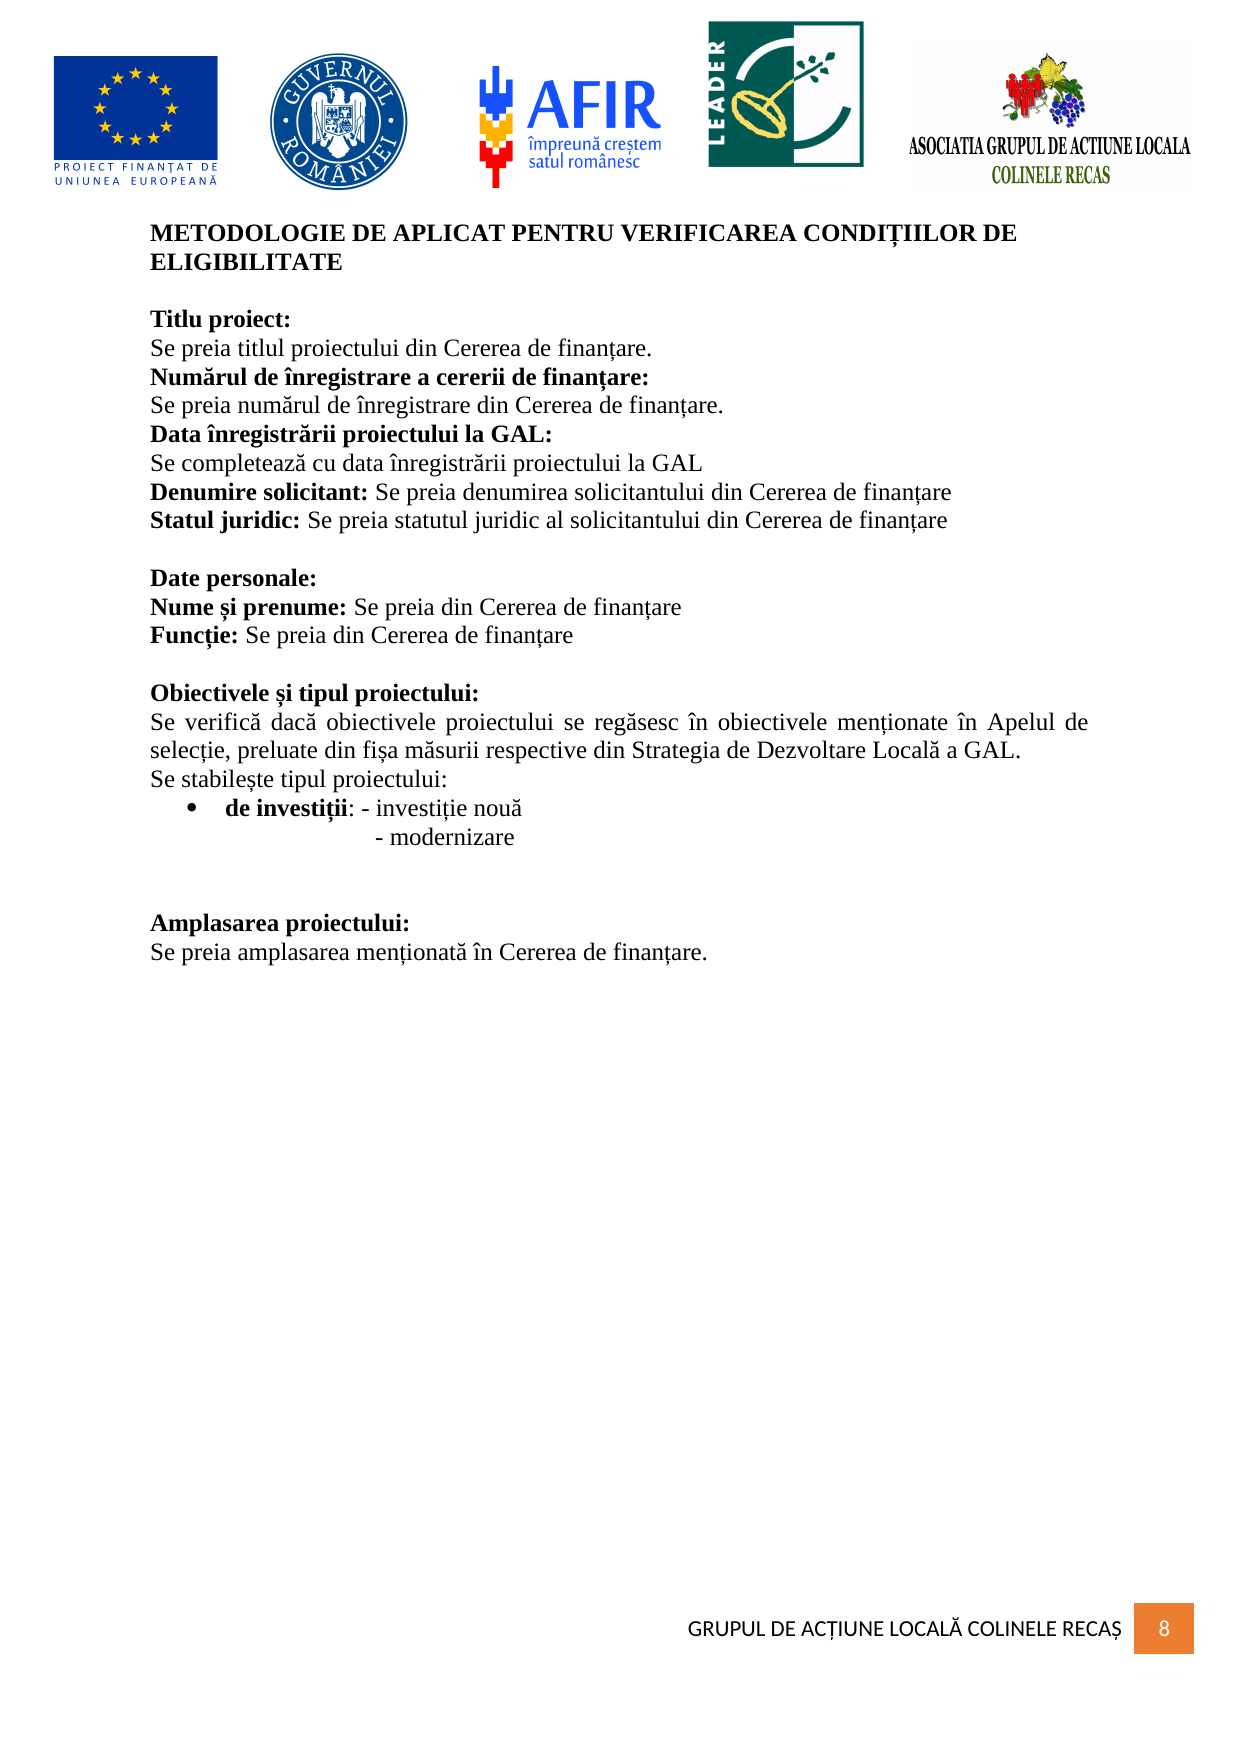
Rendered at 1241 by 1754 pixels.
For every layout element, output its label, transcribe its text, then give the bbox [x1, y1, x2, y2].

text Data înregistrării proiectului : [150, 419, 1090, 448]
text Se verifică dacă obiectivele proiectului se regăsesc în obiectivele menționate în Apelul de selecție, preluate din fișa măsurii respective din Strategia de Dezvoltare Locală a GAL. [150, 707, 1090, 764]
text Se preia numărul de înregistrare din Cererea de finanțare. [150, 391, 1090, 419]
text Date personale: [150, 563, 1090, 592]
picture [53, 56, 218, 191]
text Se preia titlul proiectului din Cererea de finanțare. [150, 333, 1090, 362]
text Obiectivele și tipul proiectului: [150, 678, 1090, 707]
text - modernizare [150, 822, 1090, 851]
text Nume și prenume: Se preia din Cererea de finanțare [150, 592, 1090, 621]
picture [479, 66, 661, 188]
text Titlu proiect: [150, 304, 1090, 333]
text Statul juridic: Se preia statutul juridic al solicitantului din Cererea de finanțare [150, 506, 1090, 534]
list de investiții: - investiție nouă [187, 793, 1090, 822]
text Denumire solicitant: Se preia denumirea solicitantului din Cererea de finanțare [150, 477, 1090, 506]
text Se completează cu data înregistrării proiectului [150, 448, 1090, 477]
picture [267, 43, 409, 191]
text Se stabilește tipul proiectului: [150, 764, 1090, 793]
text Se preia amplasarea menționată în Cererea de finanțare. [150, 937, 1090, 966]
text Numărul de înregistrare a cererii de finanțare: [150, 362, 1090, 391]
picture [909, 43, 1196, 191]
picture [708, 21, 864, 167]
text METODOLOGIE DE APLICAT PENTRU VERIFICAREA CONDIȚIILOR DE ELIGIBILITATE [150, 218, 1090, 276]
text Amplasarea proiectului: [150, 908, 1090, 937]
text Funcție: Se preia din Cererea de finanțare [150, 621, 1090, 649]
